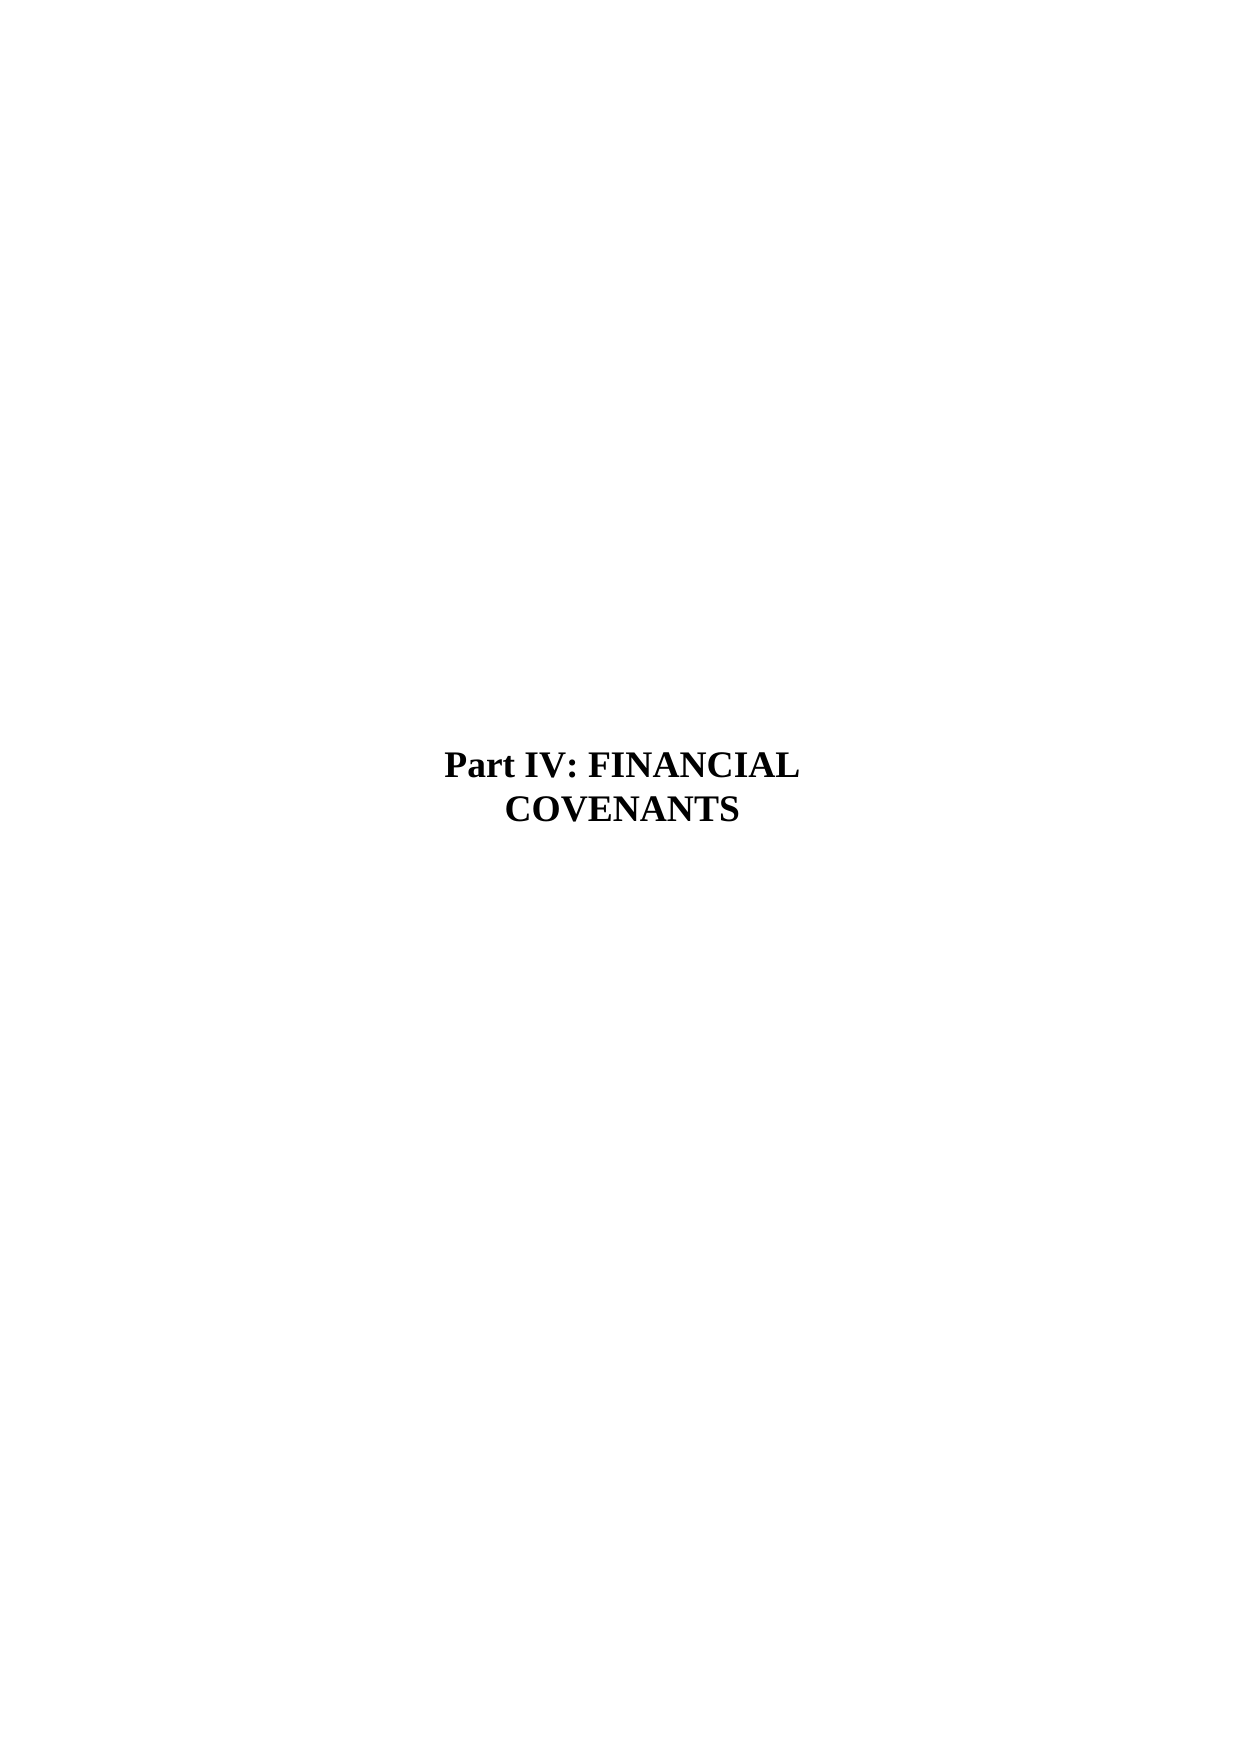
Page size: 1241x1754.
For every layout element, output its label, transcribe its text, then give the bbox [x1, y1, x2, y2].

subtitle Part IV: FINANCIAL COVENANTS [377, 743, 867, 829]
